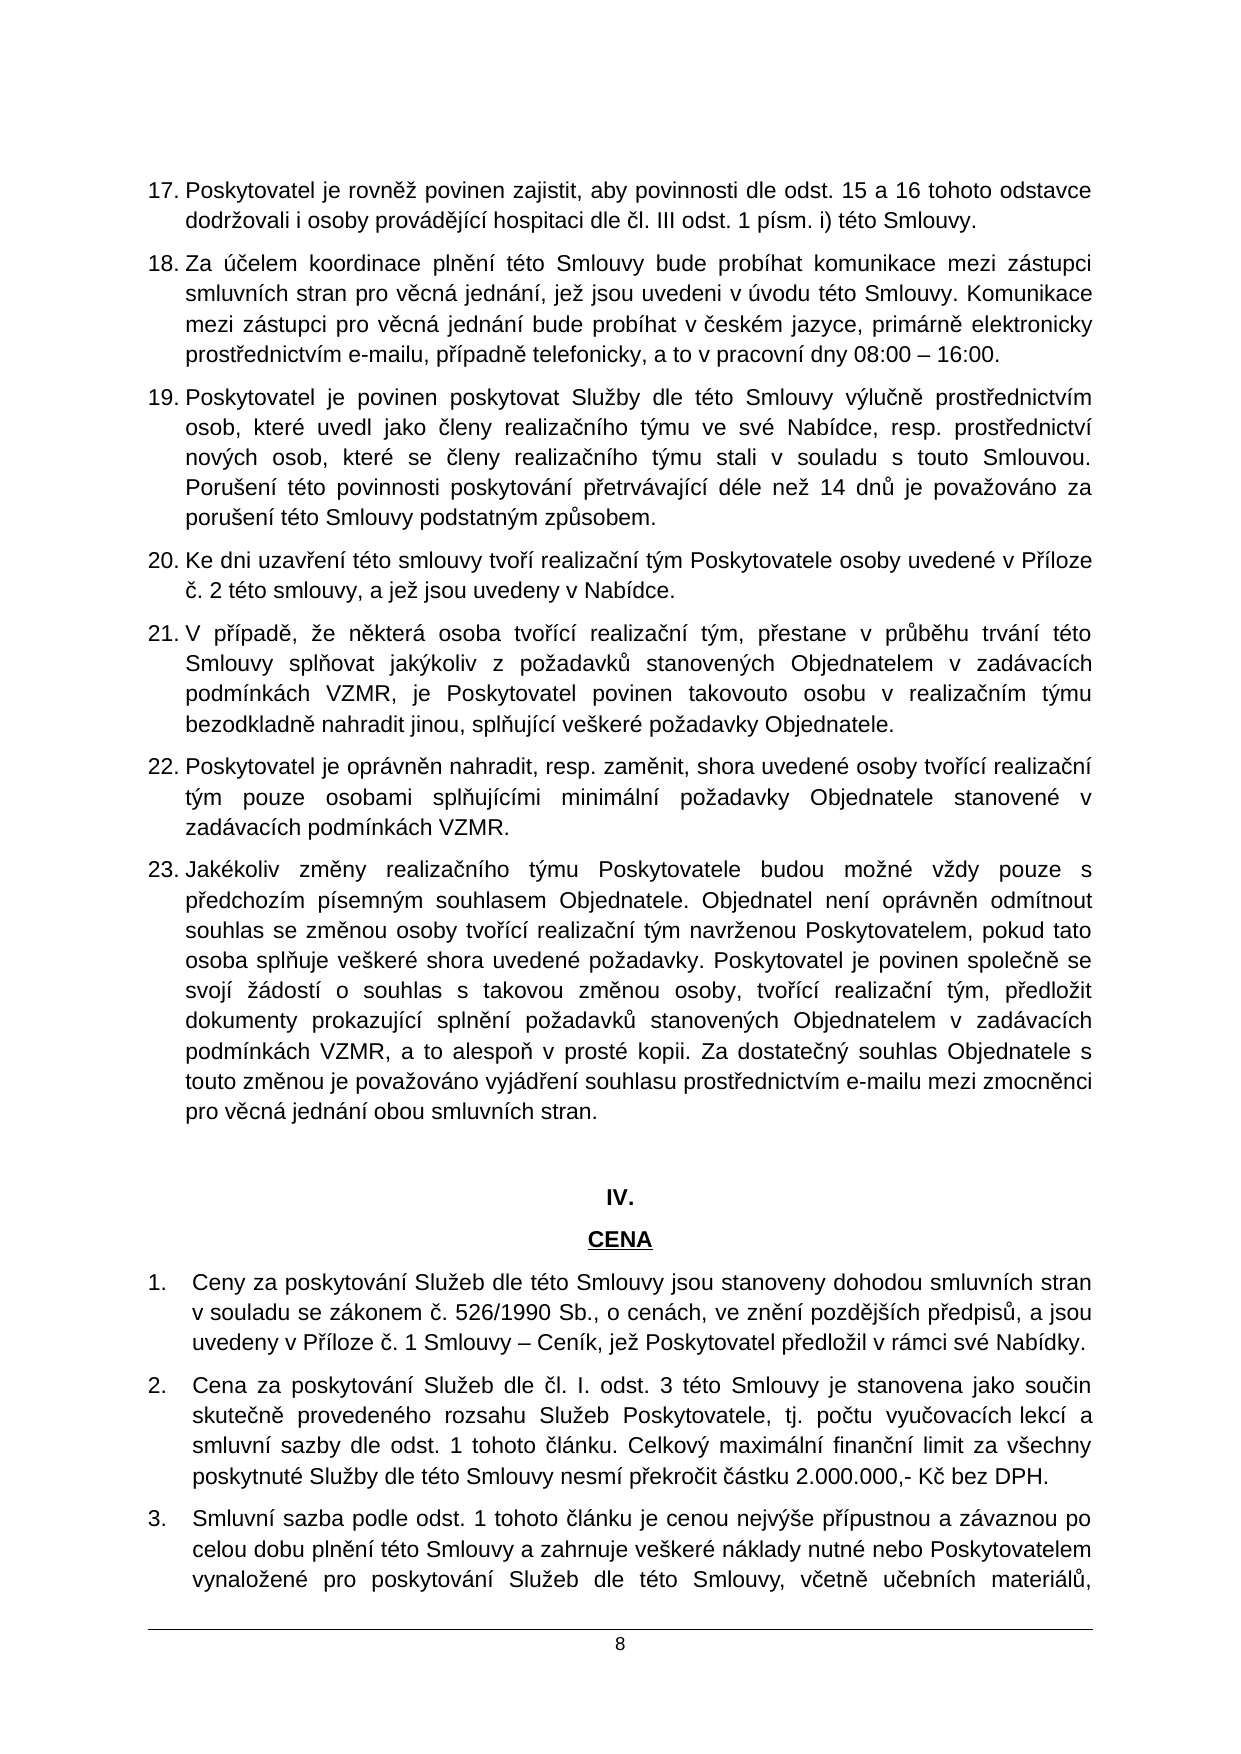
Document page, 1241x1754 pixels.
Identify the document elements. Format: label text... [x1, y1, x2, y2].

text IV. [148, 1183, 1093, 1210]
text CENA [148, 1226, 1093, 1252]
list Za účelem koordinace plnění této Smlouvy bude probíhat komunikace mezi zástupci smluvních stran pro věcná jednání, jež jsou uvedeni v úvodu této Smlouvy. Komunikace mezi zástupci pro věcná jednání bude probíhat v českém jazyce, primárně elektronicky prostřednictvím e-mailu, případně telefonicky, a to v pracovní dny 08:00 – 16:00. [148, 250, 1093, 367]
list Poskytovatel je oprávněn nahradit, resp. zaměnit, shora uvedené osoby tvořící realizační tým pouze osobami splňujícími minimální požadavky Objednatele stanovené v zadávacích podmínkách VZMR. [148, 753, 1093, 840]
list V případě, že některá osoba tvořící realizační tým, přestane v průběhu trvání této Smlouvy splňovat jakýkoliv z požadavků stanovených Objednatelem v zadávacích podmínkách VZMR, je Poskytovatel povinen takovouto osobu v realizačním týmu bezodkladně nahradit jinou, splňující veškeré požadavky Objednatele. [148, 620, 1093, 737]
list Poskytovatel je rovněž povinen zajistit, aby povinnosti dle odst. 15 a 16 tohoto odstavce dodržovali i osoby provádějící hospitaci dle čl. III odst. 1 písm. i) této Smlouvy. [148, 177, 1093, 234]
list Ceny za poskytování Služeb dle této Smlouvy jsou stanoveny dohodou smluvních stran v souladu se zákonem č. 526/1990 Sb., o cenách, ve znění pozdějších předpisů, a jsou uvedeny v Příloze č. 1 Smlouvy – Ceník, jež Poskytovatel předložil v rámci své Nabídky. [148, 1269, 1093, 1356]
list Ke dni uzavření této smlouvy tvoří realizační tým Poskytovatele osoby uvedené v Příloze č. 2 této smlouvy, a jež jsou uvedeny v Nabídce. [148, 547, 1093, 603]
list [148, 1505, 1093, 1592]
list Cena za poskytování Služeb dle čl. I. odst. 3 této Smlouvy je stanovena jako součin skutečně provedeného rozsahu Služeb Poskytovatele, tj. počtu vyučovacích lekcí a smluvní sazby dle odst. 1 tohoto článku. Celkový maximální finanční limit za všechny poskytnuté Služby dle této Smlouvy nesmí překročit částku 2.000.000,- Kč bez DPH. [148, 1372, 1093, 1489]
list Poskytovatel je povinen poskytovat Služby dle této Smlouvy výlučně prostřednictvím osob, které uvedl jako členy realizačního týmu ve své Nabídce, resp. prostřednictví nových osob, které se členy realizačního týmu stali v souladu s touto Smlouvou. Porušení této povinnosti poskytování přetrvávající déle než 14 dnů je považováno za porušení této Smlouvy podstatným způsobem. [148, 383, 1093, 531]
list Jakékoliv změny realizačního týmu Poskytovatele budou možné vždy pouze s předchozím písemným souhlasem Objednatele. Objednatel není oprávněn odmítnout souhlas se změnou osoby tvořící realizační tým navrženou Poskytovatelem, pokud tato osoba splňuje veškeré shora uvedené požadavky. Poskytovatel je povinen společně se svojí žádostí o souhlas s takovou změnou osoby, tvořící realizační tým, předložit dokumenty prokazující splnění požadavků stanovených Objednatelem v zadávacích podmínkách VZMR, a to alespoň v prosté kopii. Za dostatečný souhlas Objednatele s touto změnou je považováno vyjádření souhlasu prostřednictvím e-mailu mezi zmocněnci pro věcná jednání obou smluvních stran. [148, 856, 1093, 1124]
